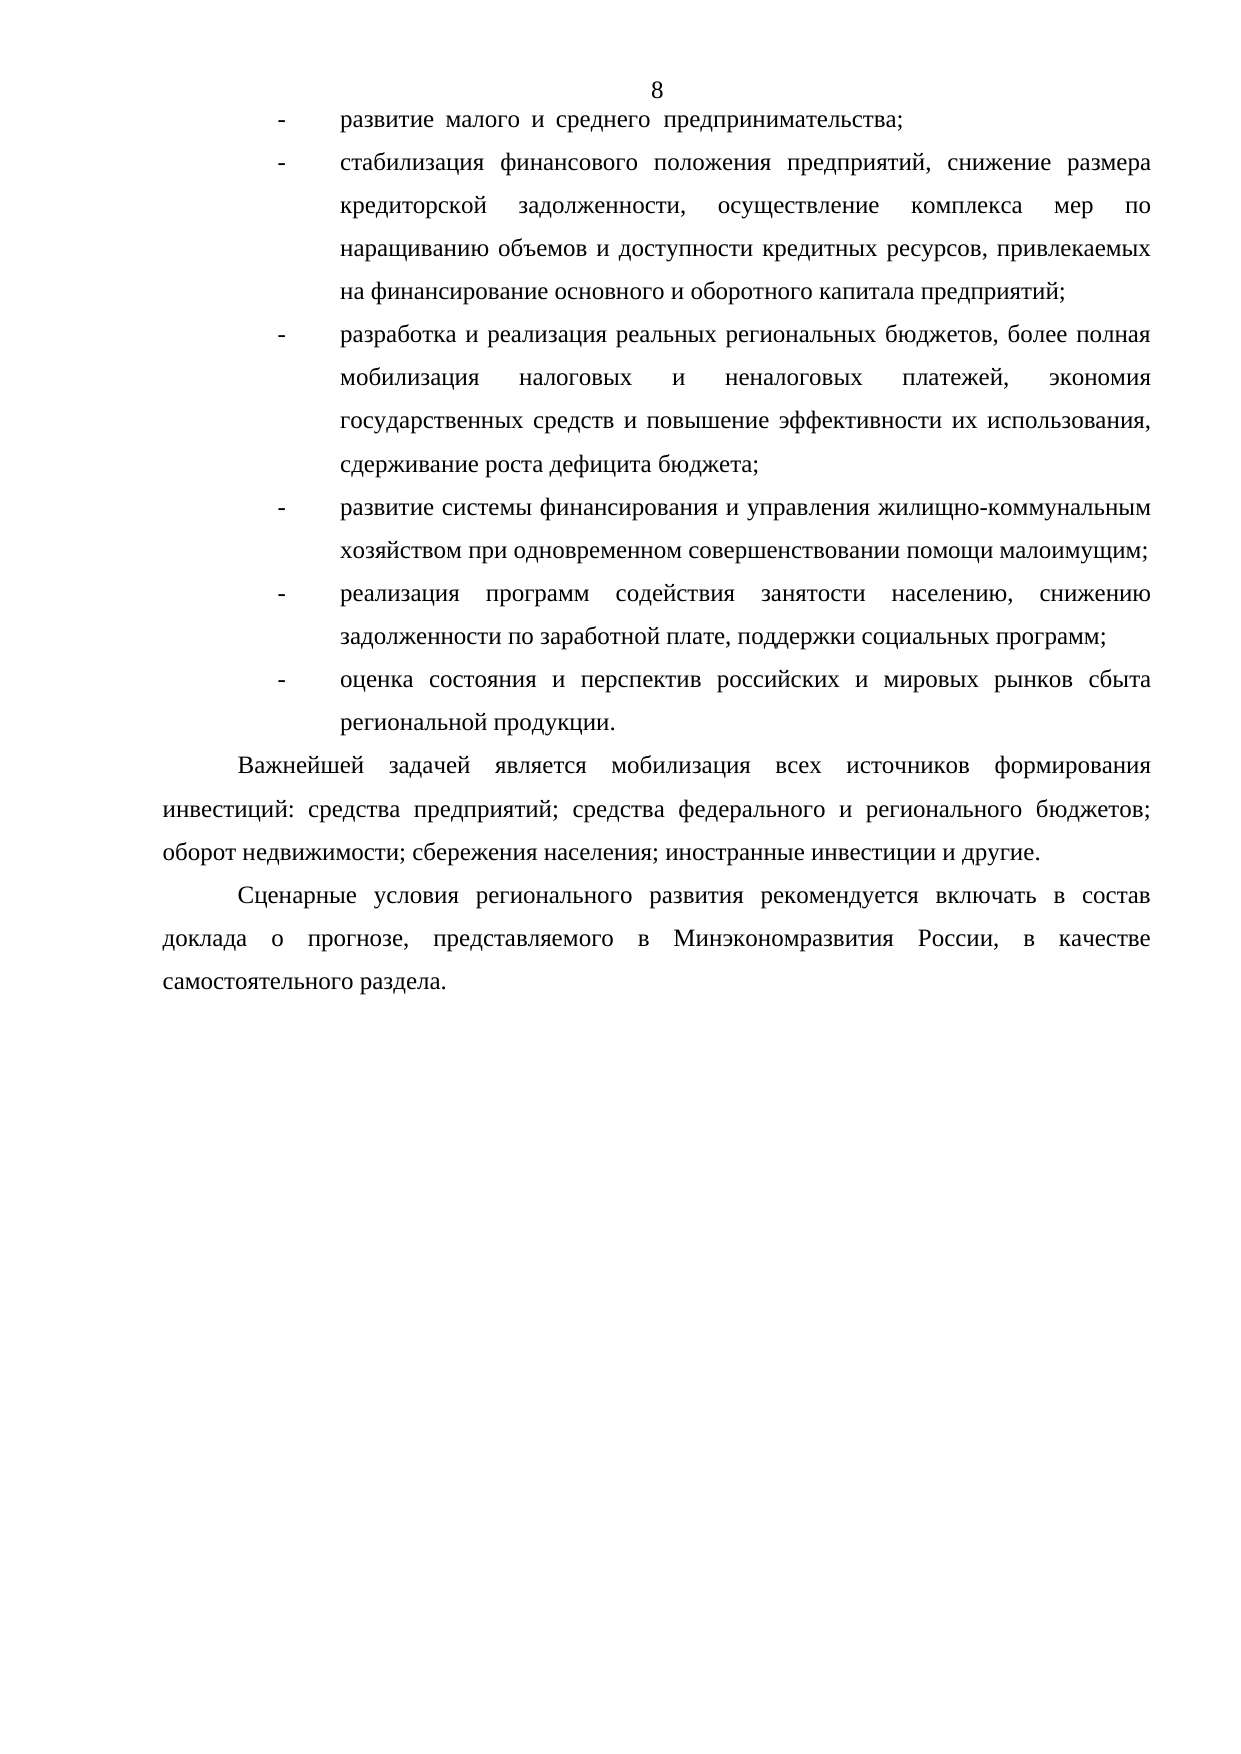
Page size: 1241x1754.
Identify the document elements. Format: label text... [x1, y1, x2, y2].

list развитие системы финансирования и управления жилищно-коммунальным хозяйством при одновременном совершенствовании помощи малоимущим; [277, 492, 1152, 564]
list оценка состояния и перспектив российских и мировых рынков сбыта региональной продукции. [277, 664, 1152, 736]
list стабилизация финансового положения предприятий, снижение размера кредиторской задолженности, осуществление комплекса мер по наращиванию объемов и доступности кредитных ресурсов, привлекаемых на финансирование основного и оборотного капитала предприятий; [277, 147, 1152, 305]
text Важнейшей задачей является мобилизация всех источников формирования инвестиций: средства предприятий; средства федерального и регионального бюджетов; оборот недвижимости; сбережения населения; иностранные инвестиции и другие. [162, 751, 1152, 866]
text Сценарные условия регионального развития рекомендуется включать в состав доклада о прогнозе, представляемого в Минэкономразвития России, в качестве самостоятельного раздела. [162, 880, 1152, 995]
list разработка и реализация реальных региональных бюджетов, более полная мобилизация налоговых и неналоговых платежей, экономия государственных средств и повышение эффективности их использования, сдерживание роста дефицита бюджета; [277, 319, 1152, 477]
list развитие малого и среднего предпринимательства; [277, 104, 1152, 132]
list реализация программ содействия занятости населению, снижению задолженности по заработной плате, поддержки социальных программ; [277, 578, 1152, 650]
